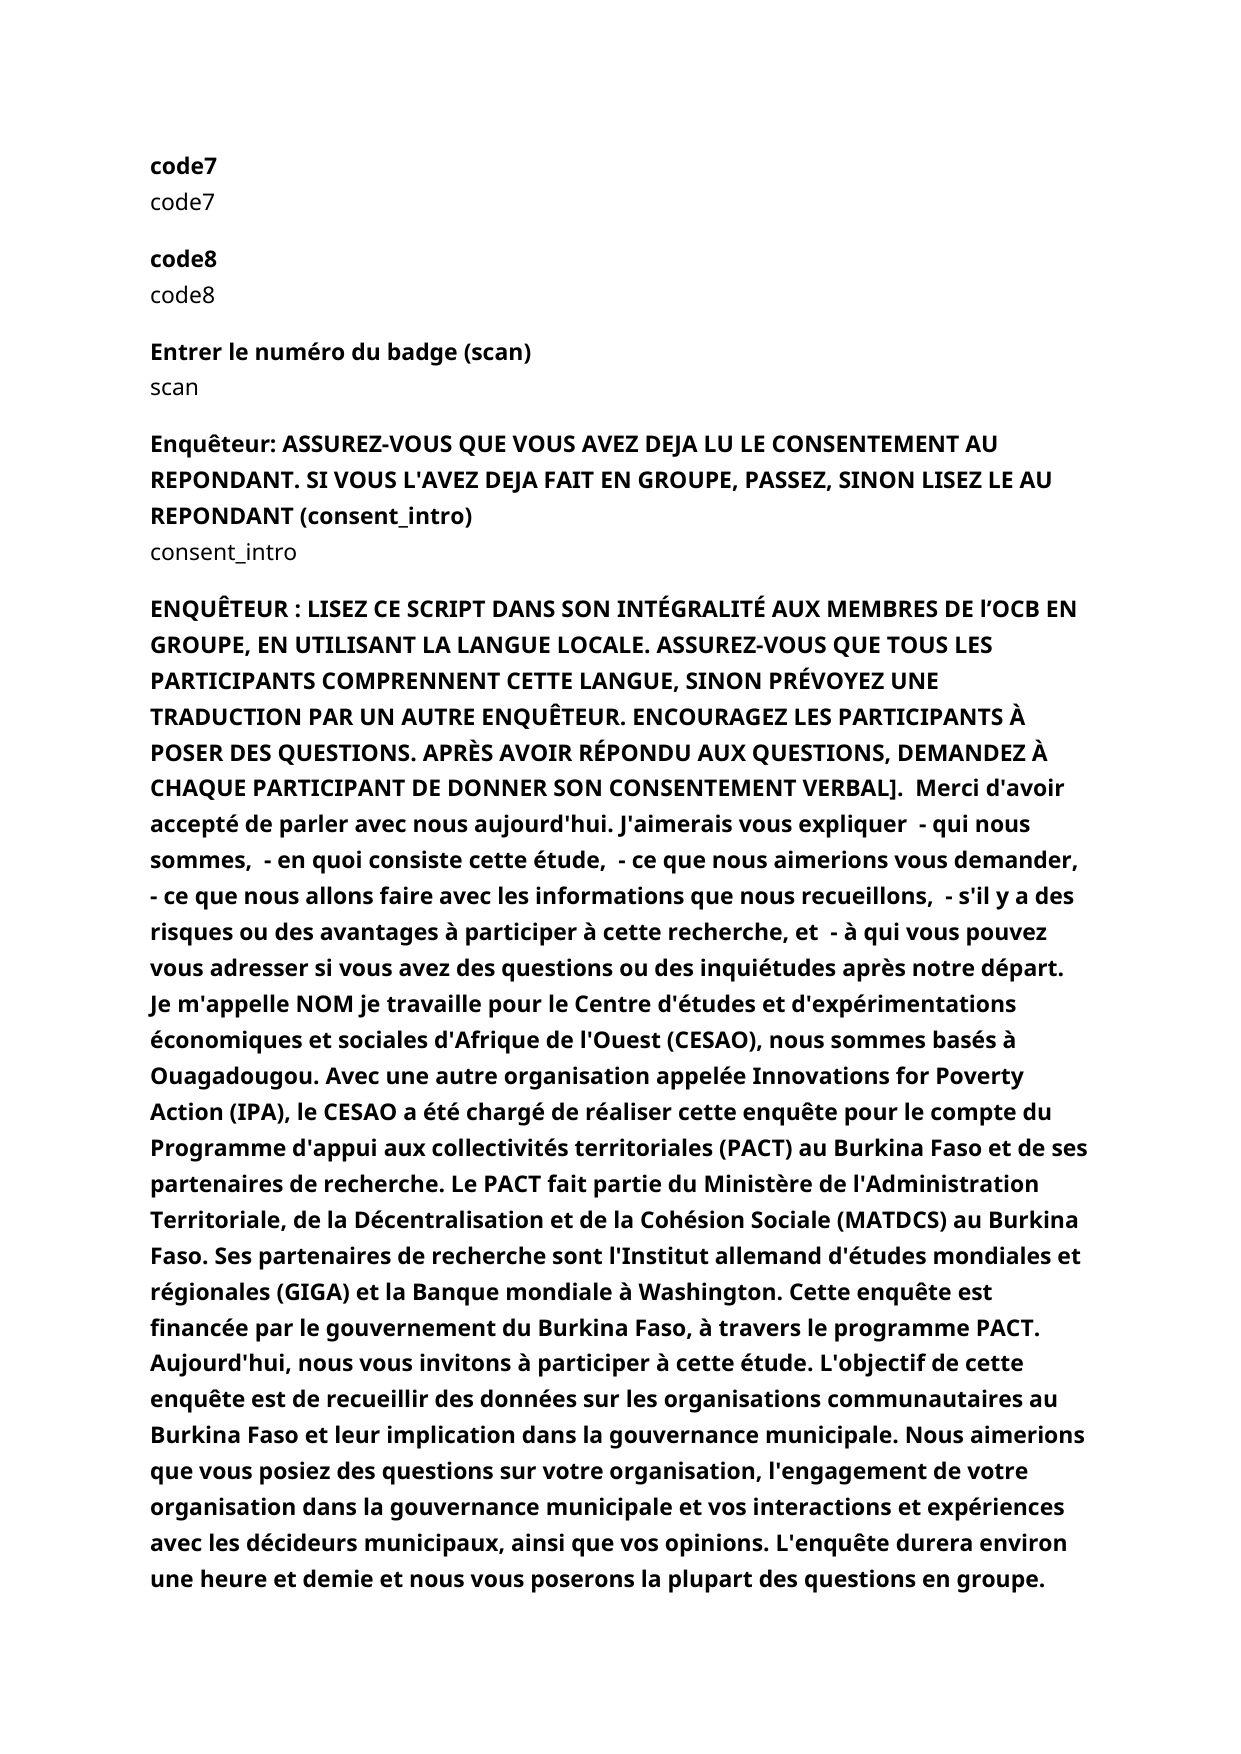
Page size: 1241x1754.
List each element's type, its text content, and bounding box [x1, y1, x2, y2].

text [150, 593, 1090, 1594]
text code7 code7 [150, 150, 1090, 217]
text Enquêteur: ASSUREZ-VOUS QUE VOUS AVEZ DEJA LU LE CONSENTEMENT AU REPONDANT. SI VOUS L'AVEZ DEJA FAIT EN GROUPE, PASSEZ, SINON LISEZ LE AU REPONDANT (consent_intro) consent_intro [150, 428, 1090, 567]
text Entrer le numéro du badge (scan) scan [150, 335, 1090, 403]
text code8 code8 [150, 243, 1090, 310]
